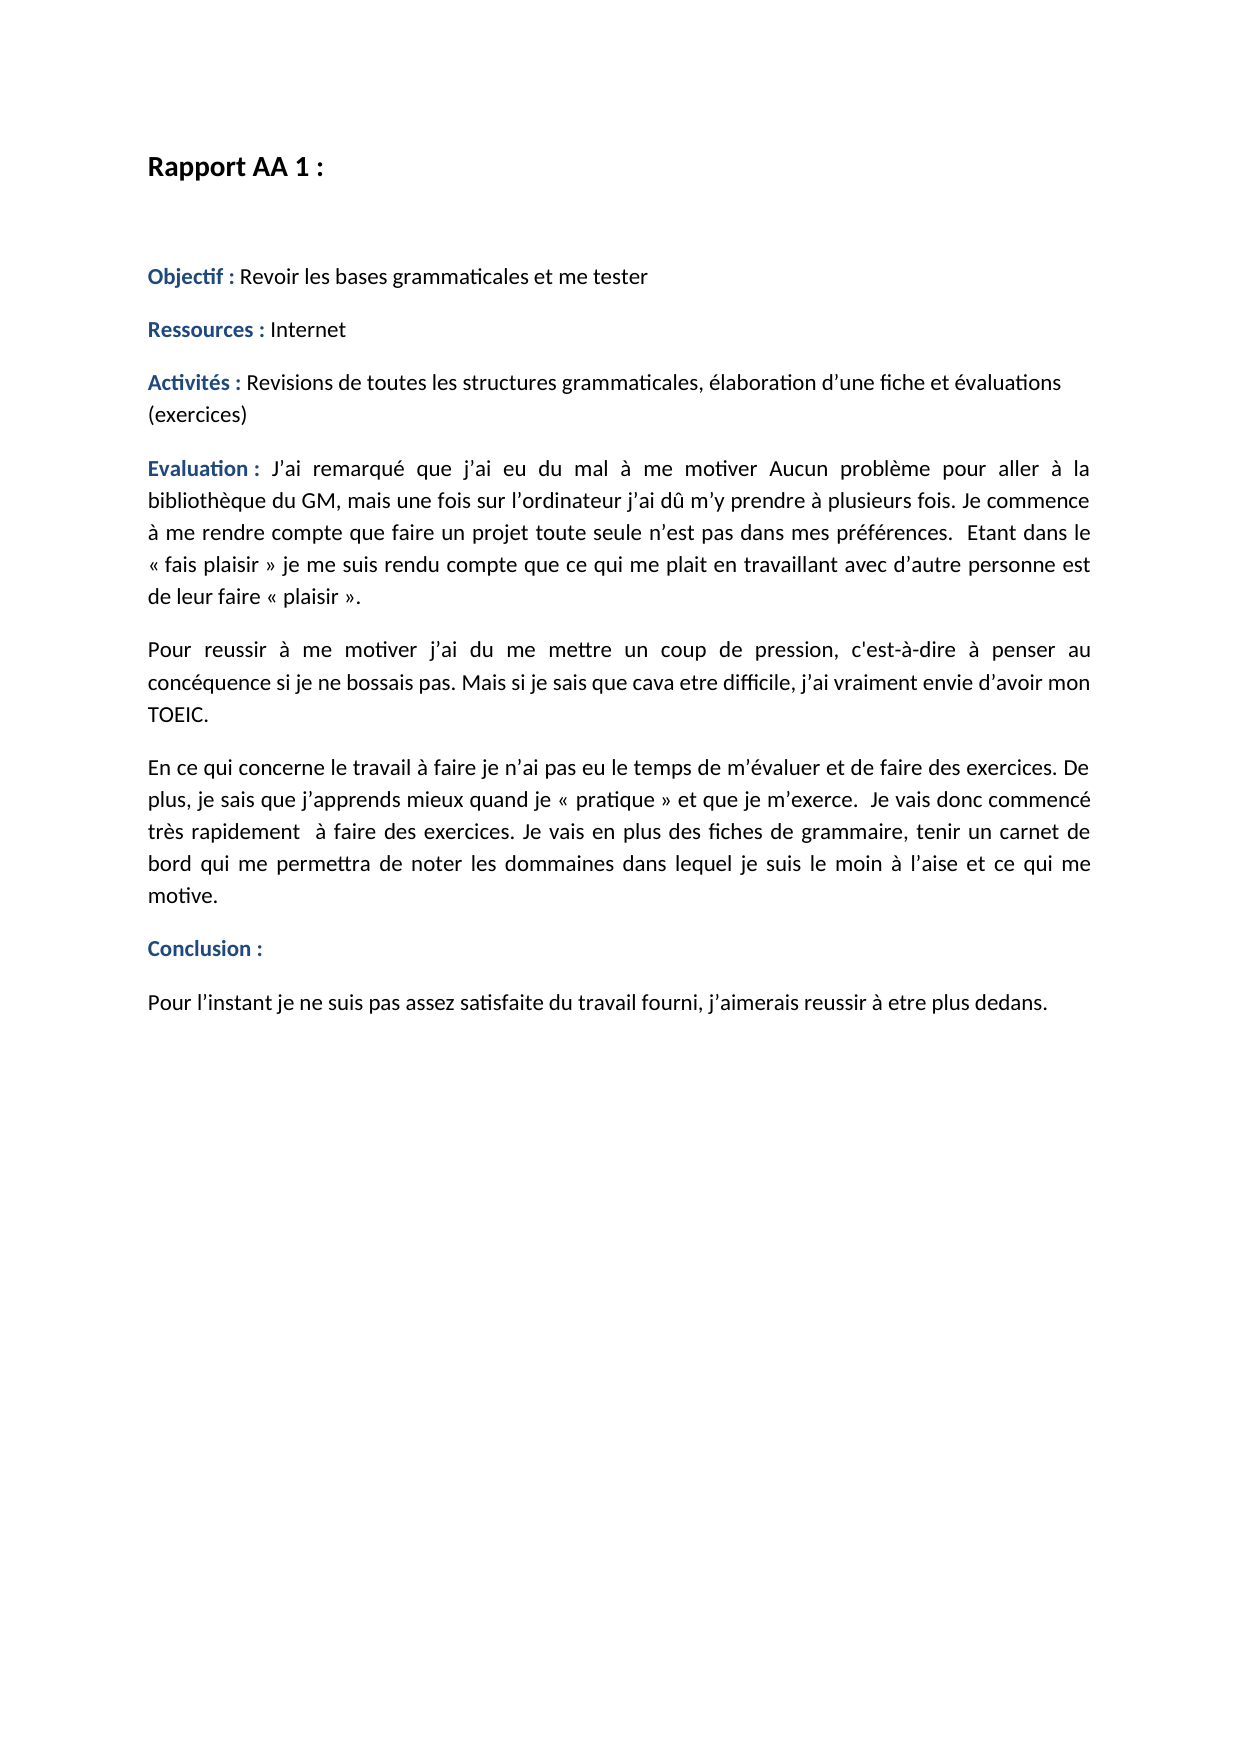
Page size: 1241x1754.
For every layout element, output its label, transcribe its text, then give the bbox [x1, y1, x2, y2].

text Ressources : Internet [148, 315, 1093, 343]
text Pour l’instant je ne suis pas assez satisfaite du travail fourni, j’aimerais reussir à etre plus dedans. [148, 988, 1093, 1016]
text Evaluation : J’ai remarqué que j’ai eu du mal à me motiver Aucun problème pour aller à la bibliothèque du GM, mais une fois sur l’ordinateur j’ai dû m’y prendre à plusieurs fois. Je commence à me rendre compte que faire un projet toute seule n’est pas dans mes préférences. Etant dans le « fais plaisir » je me suis rendu compte que ce qui me plait en travaillant avec d’autre personne est de leur faire « plaisir ». [148, 454, 1093, 610]
text Activités : Revisions de toutes les structures grammaticales, élaboration d’une fiche et évaluations (exercices) [148, 368, 1093, 429]
text Pour reussir à me motiver j’ai du me mettre un coup de pression, c'est-à-dire à penser au concéquence si je ne bossais pas. Mais si je sais que cava etre difficile, j’ai vraiment envie d’avoir mon TOEIC. [148, 635, 1093, 728]
text En ce qui concerne le travail à faire je n’ai pas eu le temps de m’évaluer et de faire des exercices. De plus, je sais que j’apprends mieux quand je « pratique » et que je m’exerce. Je vais donc commencé très rapidement à faire des exercices. Je vais en plus des fiches de grammaire, tenir un carnet de bord qui me permettra de noter les dommaines dans lequel je suis le moin à l’aise et ce qui me motive. [148, 753, 1093, 909]
text Objectif : Revoir les bases grammaticales et me tester [148, 262, 1093, 290]
text Rapport AA 1 : [148, 148, 1093, 183]
text Conclusion : [148, 934, 1093, 963]
